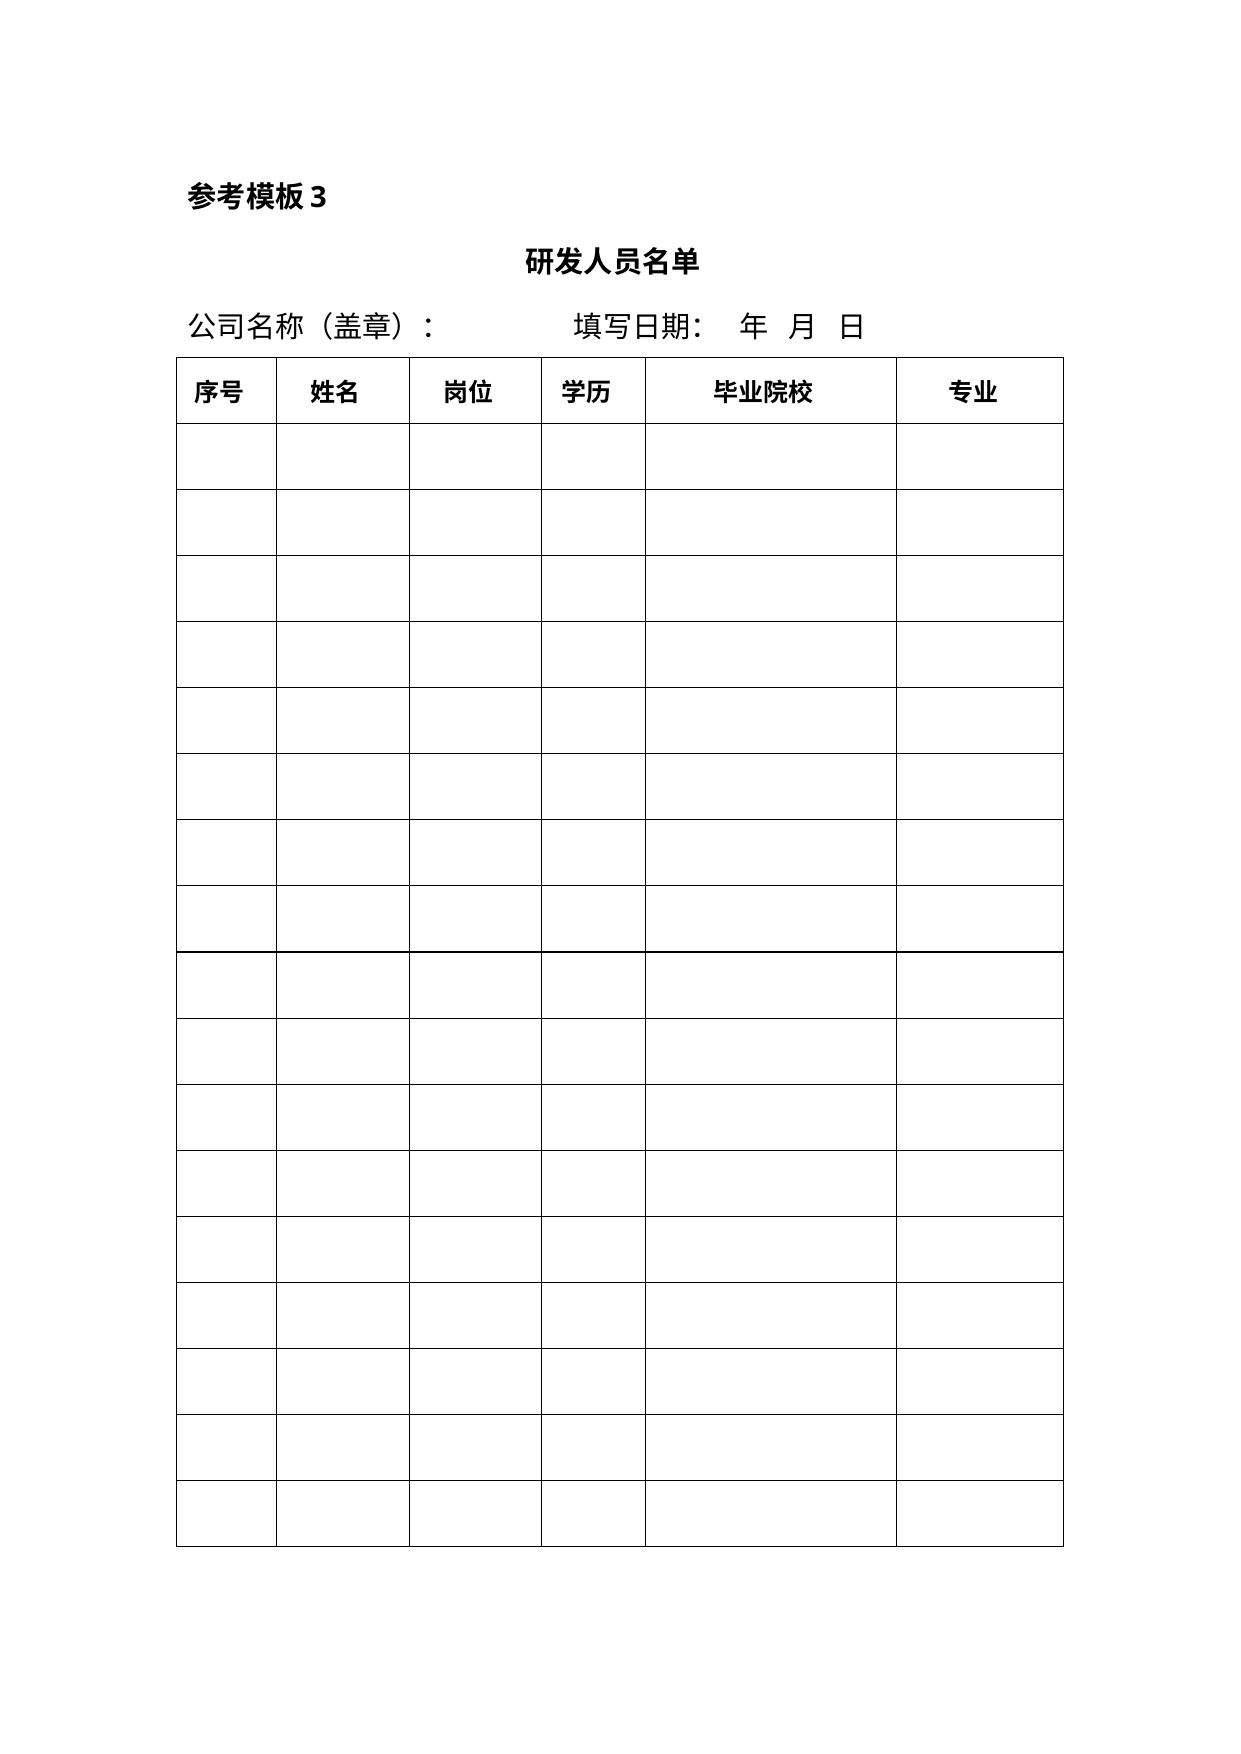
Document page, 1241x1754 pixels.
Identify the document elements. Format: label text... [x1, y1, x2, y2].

text 参考模板3 [187, 162, 1038, 227]
table_cell [277, 1415, 409, 1480]
table_cell [646, 1151, 896, 1216]
table_cell [177, 622, 276, 687]
table_cell [177, 886, 276, 951]
table_cell [410, 688, 541, 753]
table_cell [646, 1019, 896, 1083]
table_cell [177, 688, 276, 753]
table_cell [542, 688, 645, 753]
table_cell [542, 1481, 645, 1546]
table_cell [410, 820, 541, 885]
table_cell [177, 1415, 276, 1480]
table_cell [897, 1151, 1063, 1216]
table_cell [177, 1481, 276, 1546]
table_header 学历 [542, 358, 645, 423]
table_cell [646, 490, 896, 555]
table_cell [646, 688, 896, 753]
table_cell [542, 1283, 645, 1348]
table_header 毕业院校 [646, 358, 896, 423]
table_cell [542, 820, 645, 885]
table_cell [277, 754, 409, 819]
table_cell [542, 953, 645, 1017]
table_cell [646, 622, 896, 687]
table_cell [410, 1217, 541, 1282]
table_cell [542, 1151, 645, 1216]
table_cell [897, 1217, 1063, 1282]
table_cell [646, 424, 896, 489]
table_cell [177, 1085, 276, 1149]
table_cell [542, 556, 645, 621]
table_cell [897, 1283, 1063, 1348]
table_cell [410, 886, 541, 951]
table_cell [277, 1151, 409, 1216]
table_cell [897, 820, 1063, 885]
table_cell [646, 1283, 896, 1348]
table_cell [542, 1019, 645, 1083]
table_cell [277, 1349, 409, 1414]
table_cell [646, 754, 896, 819]
table_header 岗位 [410, 358, 541, 423]
table_cell [277, 1085, 409, 1149]
table_cell [646, 820, 896, 885]
table_cell [177, 754, 276, 819]
table_cell [410, 424, 541, 489]
table_cell [177, 1019, 276, 1083]
table_cell [410, 1283, 541, 1348]
table_cell [277, 1217, 409, 1282]
table_cell [897, 556, 1063, 621]
table_cell [277, 622, 409, 687]
table_cell [646, 953, 896, 1017]
table_cell [277, 1283, 409, 1348]
table_cell [410, 754, 541, 819]
table_cell [177, 1349, 276, 1414]
table_cell [897, 1481, 1063, 1546]
text 研发人员名单 [187, 227, 1038, 292]
table_cell [646, 1415, 896, 1480]
table_cell [277, 490, 409, 555]
table_cell [410, 1151, 541, 1216]
table_cell [646, 1217, 896, 1282]
table_cell [646, 1481, 896, 1546]
table_cell [177, 1217, 276, 1282]
table_cell [542, 1349, 645, 1414]
table_cell [177, 953, 276, 1017]
table_cell [542, 1415, 645, 1480]
text 公司名称（盖章）： 填写日期： 年 月 日 [187, 292, 1038, 357]
table_cell [277, 1481, 409, 1546]
table_header 序号 [177, 358, 276, 423]
table_cell [177, 424, 276, 489]
table_cell [410, 622, 541, 687]
table_cell [177, 820, 276, 885]
table_cell [410, 1019, 541, 1083]
table_cell [410, 1481, 541, 1546]
table_cell [897, 1415, 1063, 1480]
table_cell [897, 1085, 1063, 1149]
table_cell [542, 622, 645, 687]
table_cell [542, 886, 645, 951]
table_cell [277, 556, 409, 621]
table_header 专业 [897, 358, 1063, 423]
table_cell [410, 1085, 541, 1149]
table_cell [646, 1349, 896, 1414]
table_header 姓名 [277, 358, 409, 423]
table_cell [277, 886, 409, 951]
table_cell [542, 1217, 645, 1282]
table_cell [897, 688, 1063, 753]
table_cell [277, 953, 409, 1017]
table_cell [410, 1349, 541, 1414]
table_cell [177, 556, 276, 621]
table_cell [897, 1019, 1063, 1083]
table_cell [542, 424, 645, 489]
table_cell [542, 754, 645, 819]
table_cell [410, 1415, 541, 1480]
table_cell [542, 1085, 645, 1149]
table_cell [277, 424, 409, 489]
table_cell [646, 886, 896, 951]
table_cell [177, 1151, 276, 1216]
table_cell [277, 1019, 409, 1083]
table_cell [277, 688, 409, 753]
table_cell [646, 1085, 896, 1149]
table_cell [410, 953, 541, 1017]
table_cell [542, 490, 645, 555]
table_cell [897, 754, 1063, 819]
table_cell [897, 424, 1063, 489]
table_cell [897, 953, 1063, 1017]
table_cell [897, 886, 1063, 951]
table_cell [897, 1349, 1063, 1414]
table_cell [897, 490, 1063, 555]
table_cell [646, 556, 896, 621]
table_cell [410, 556, 541, 621]
table_cell [177, 490, 276, 555]
table_cell [410, 490, 541, 555]
table_cell [277, 820, 409, 885]
table_cell [897, 622, 1063, 687]
table_cell [177, 1283, 276, 1348]
